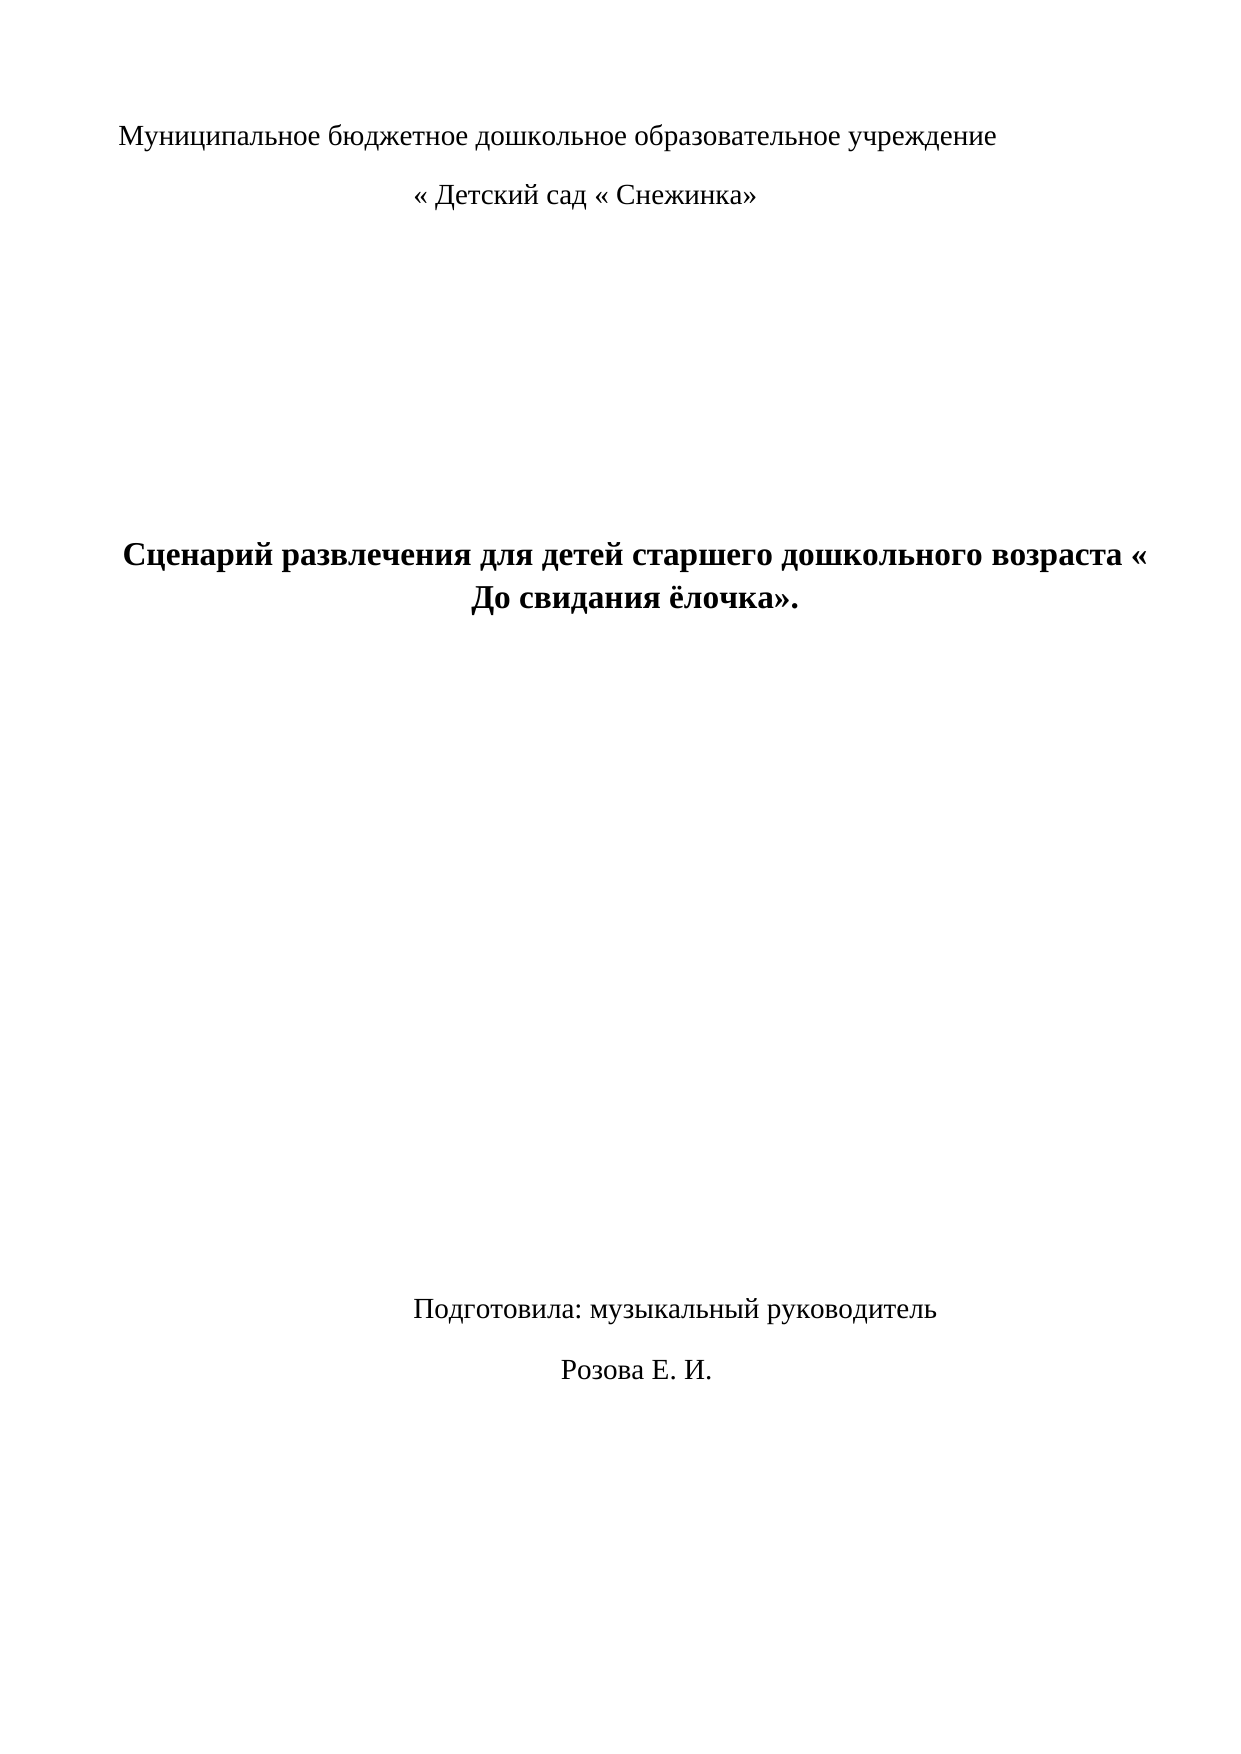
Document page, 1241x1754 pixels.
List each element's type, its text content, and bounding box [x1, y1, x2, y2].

text Подготовила: музыкальный руководитель [192, 1292, 1152, 1325]
text Муниципальное бюджетное дошкольное образовательное учреждение [118, 118, 1152, 152]
text Сценарий развлечения для детей старшего дошкольного возраста « До свидания ёлочка». [118, 534, 1152, 616]
text « Детский сад « Снежинка» [118, 177, 1152, 211]
text Розова Е. И. [192, 1352, 1152, 1385]
